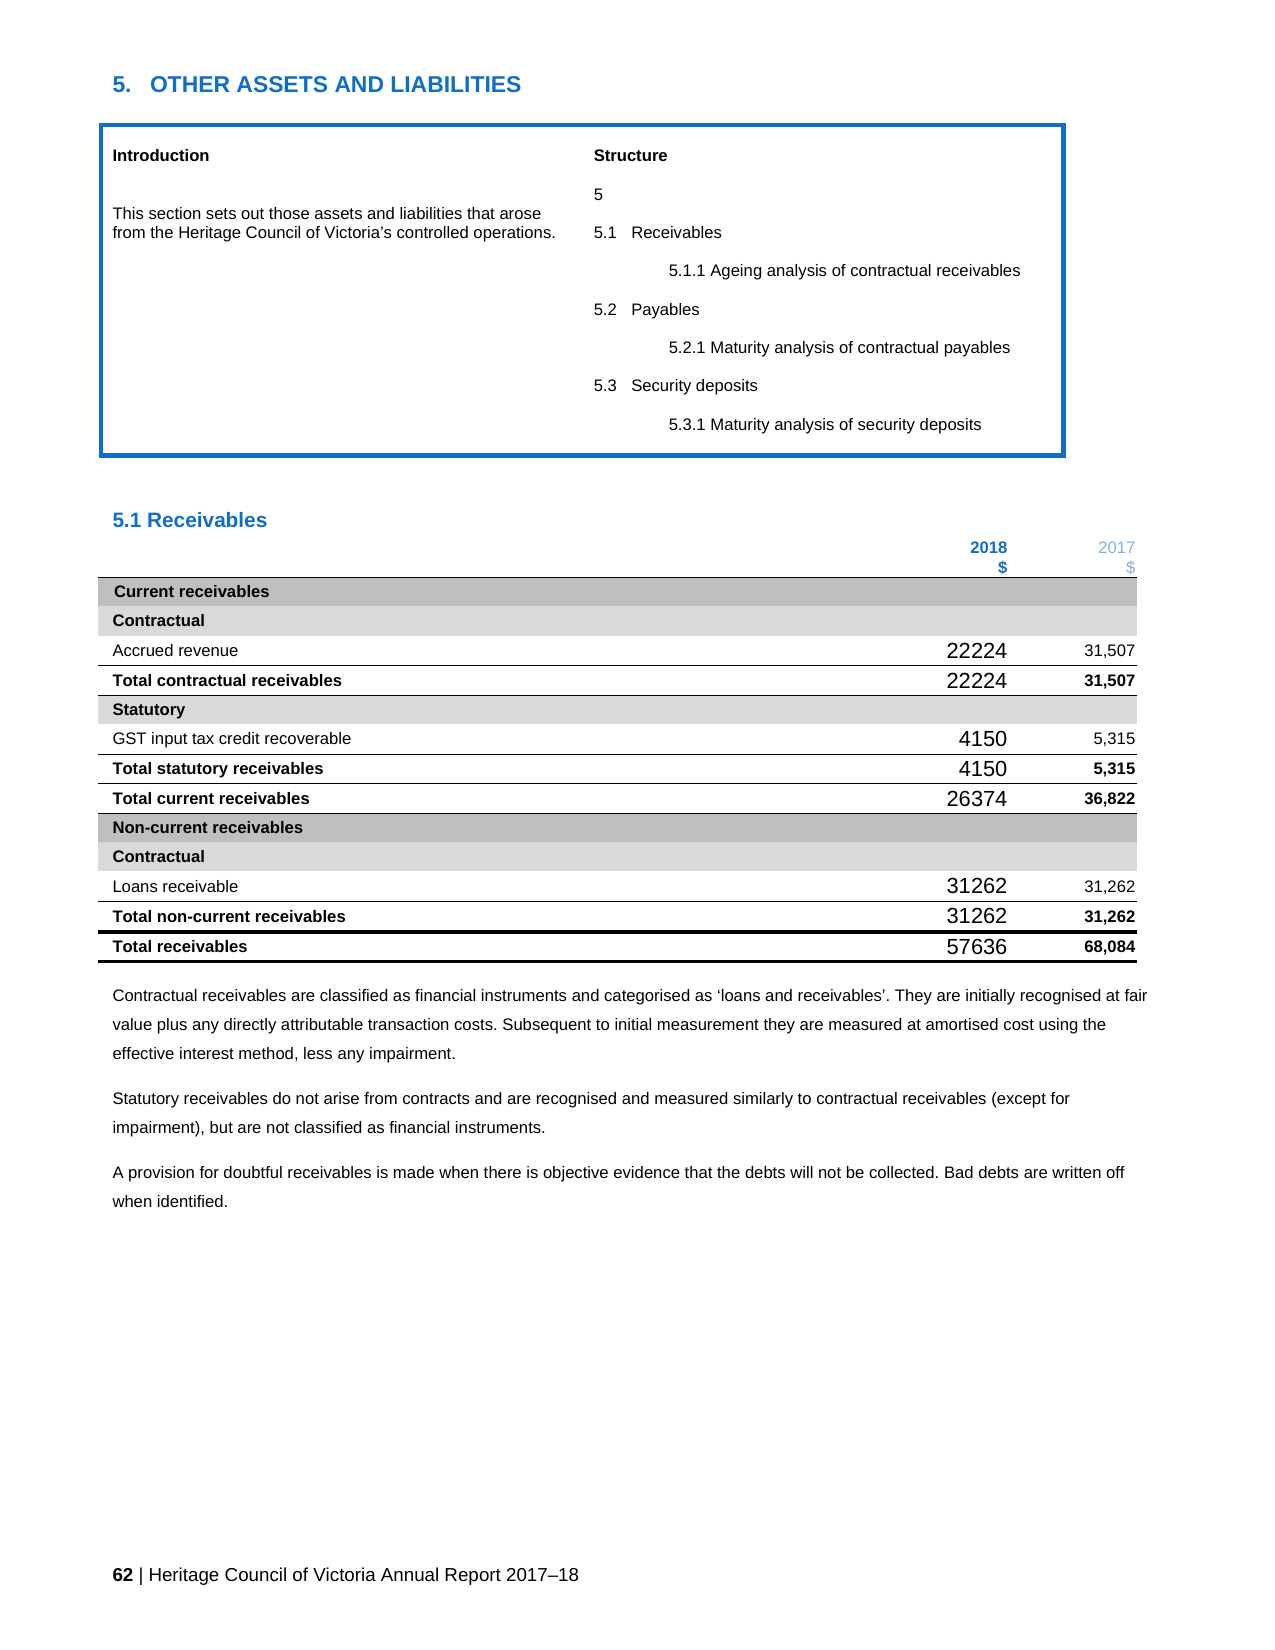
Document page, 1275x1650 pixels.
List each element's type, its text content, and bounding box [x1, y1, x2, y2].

subtitle 5.1 Receivables [112, 508, 1152, 532]
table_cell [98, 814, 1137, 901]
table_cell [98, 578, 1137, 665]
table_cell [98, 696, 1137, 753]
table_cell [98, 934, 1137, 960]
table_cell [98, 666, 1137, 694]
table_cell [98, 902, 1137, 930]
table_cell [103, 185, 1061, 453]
text Statutory receivables do not arise from contracts and are recognised and measured similarly to contractual receivables (except for impairment), but are not classified as financial instruments. [112, 1089, 1152, 1137]
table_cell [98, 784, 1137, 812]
text A provision for doubtful receivables is made when there is objective evidence that the debts will not be collected. Bad debts are written off when identified. [112, 1163, 1152, 1211]
list OTHER ASSETS AND LIABILITIES [112, 71, 1152, 97]
text Contractual receivables are classified as financial instruments and categorised as ‘loans and receivables’. They are initially recognised at fair value plus any directly attributable transaction costs. Subsequent to initial measurement they are measured at amortised cost using the effective interest method, less any impairment. [112, 986, 1152, 1063]
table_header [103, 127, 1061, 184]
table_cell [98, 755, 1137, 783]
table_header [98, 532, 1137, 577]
